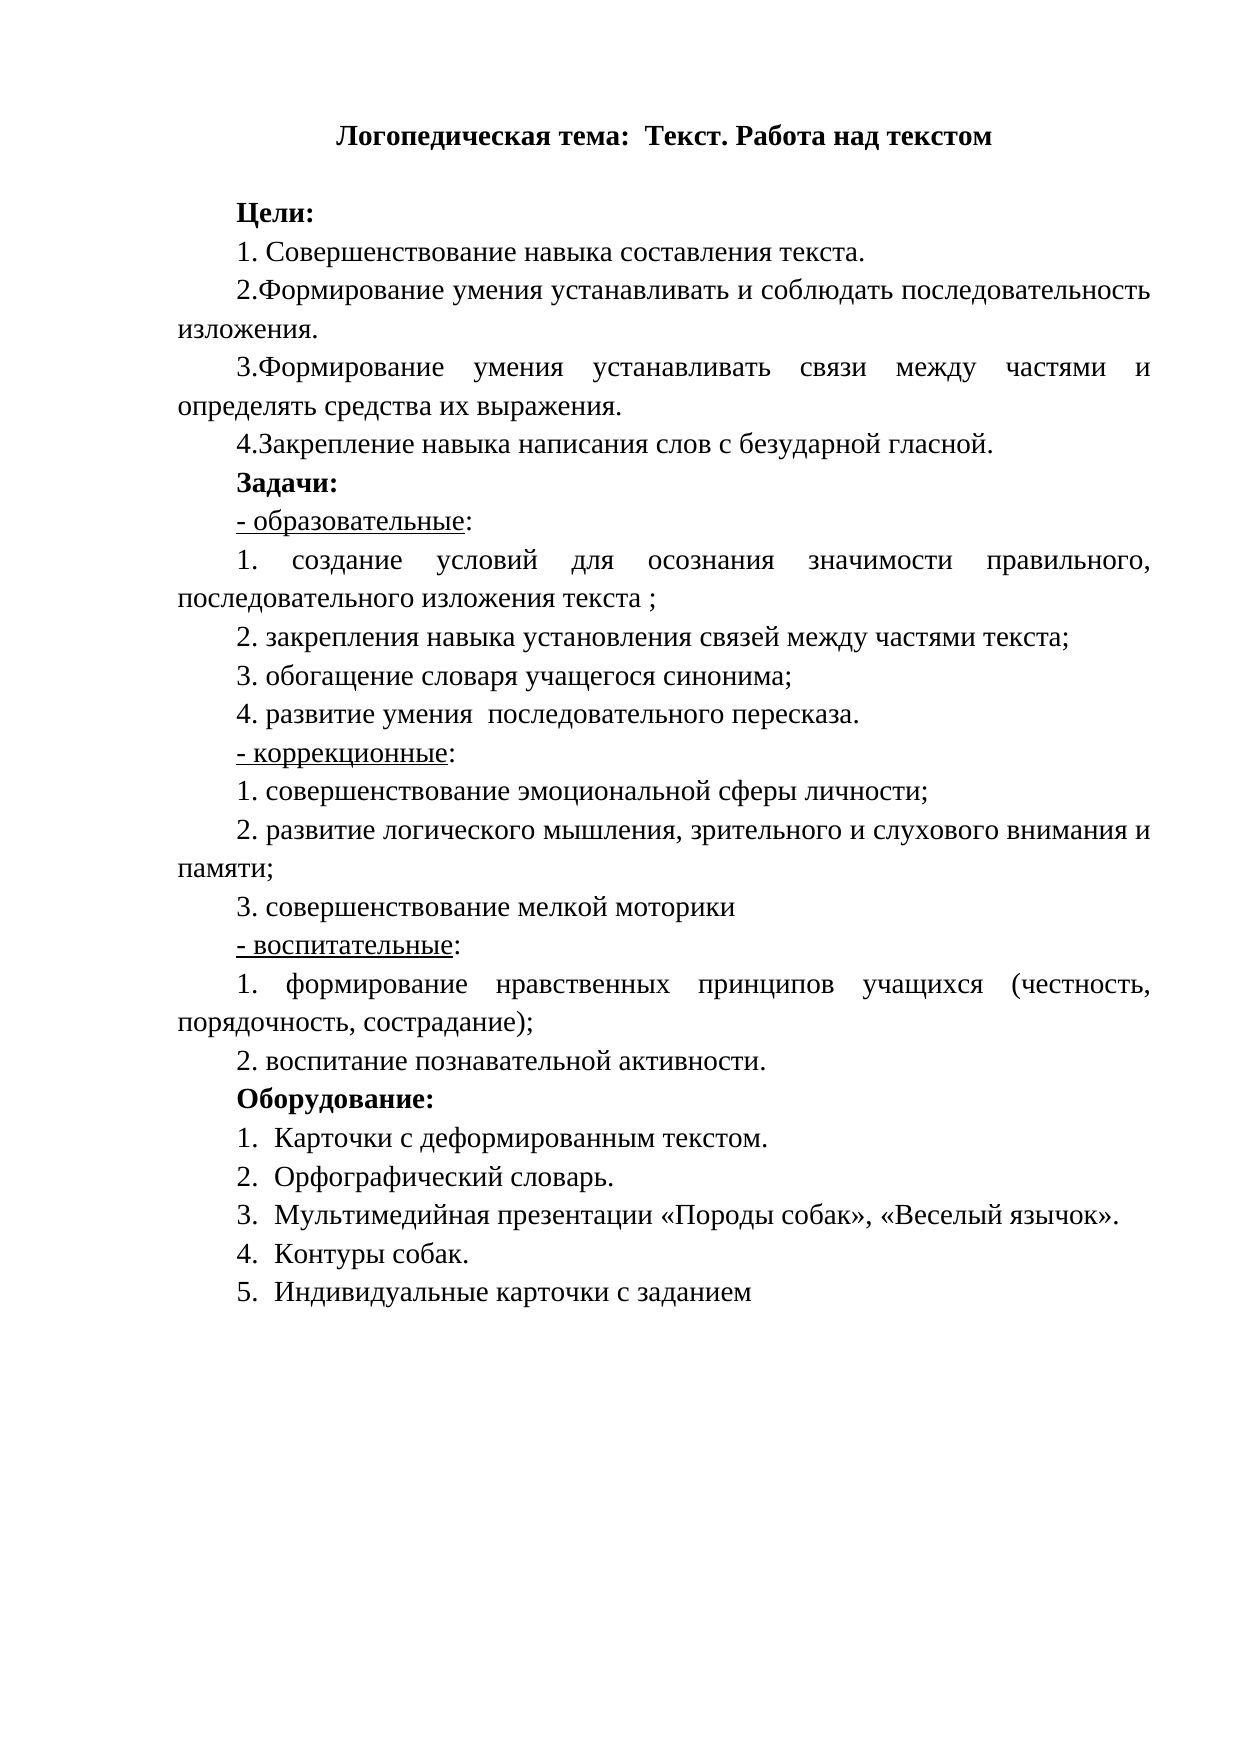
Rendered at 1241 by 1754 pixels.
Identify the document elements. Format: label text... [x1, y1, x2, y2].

text 1. совершенствование эмоциональной сферы личности; [177, 773, 1152, 807]
text 2.Формирование умения устанавливать и соблюдать последовательность изложения. [177, 272, 1152, 344]
text 1. создание условий для осознания значимости правильного, последовательного изложения текста ; [177, 542, 1152, 614]
list Контуры собак. [236, 1236, 1152, 1269]
text 4. развитие умения последовательного пересказа. [177, 696, 1152, 730]
text 1. Совершенствование навыка составления текста. [177, 234, 1152, 267]
text - образовательные: [177, 503, 1152, 537]
text Оборудование: [177, 1082, 1152, 1115]
text 2. закрепления навыка установления связей между частями текста; [177, 619, 1152, 653]
text 3. обогащение словаря учащегося синонима; [177, 658, 1152, 691]
text 1. формирование нравственных принципов учащихся (честность, порядочность, сострадание); [177, 966, 1152, 1038]
text 2. воспитание познавательной активности. [177, 1043, 1152, 1077]
text 3. совершенствование мелкой моторики [177, 889, 1152, 922]
list Мультимедийная презентации «Породы собак», «Веселый язычок». [236, 1197, 1152, 1231]
text - воспитательные: [177, 927, 1152, 961]
text - коррекционные: [177, 735, 1152, 768]
list Орфографический словарь. [236, 1159, 1152, 1192]
text Логопедическая тема: Текст. Работа над текстом [177, 118, 1152, 152]
text 4.Закрепление навыка написания слов с безударной гласной. [177, 426, 1152, 460]
list Индивидуальные карточки с заданием [236, 1274, 1152, 1308]
text Задачи: [177, 465, 1152, 498]
list Карточки с деформированным текстом. [236, 1120, 1152, 1154]
text Цели: [177, 195, 1152, 229]
text 2. развитие логического мышления, зрительного и слухового внимания и памяти; [177, 812, 1152, 884]
text 3.Формирование умения устанавливать связи между частями и определять средства их выражения. [177, 349, 1152, 421]
